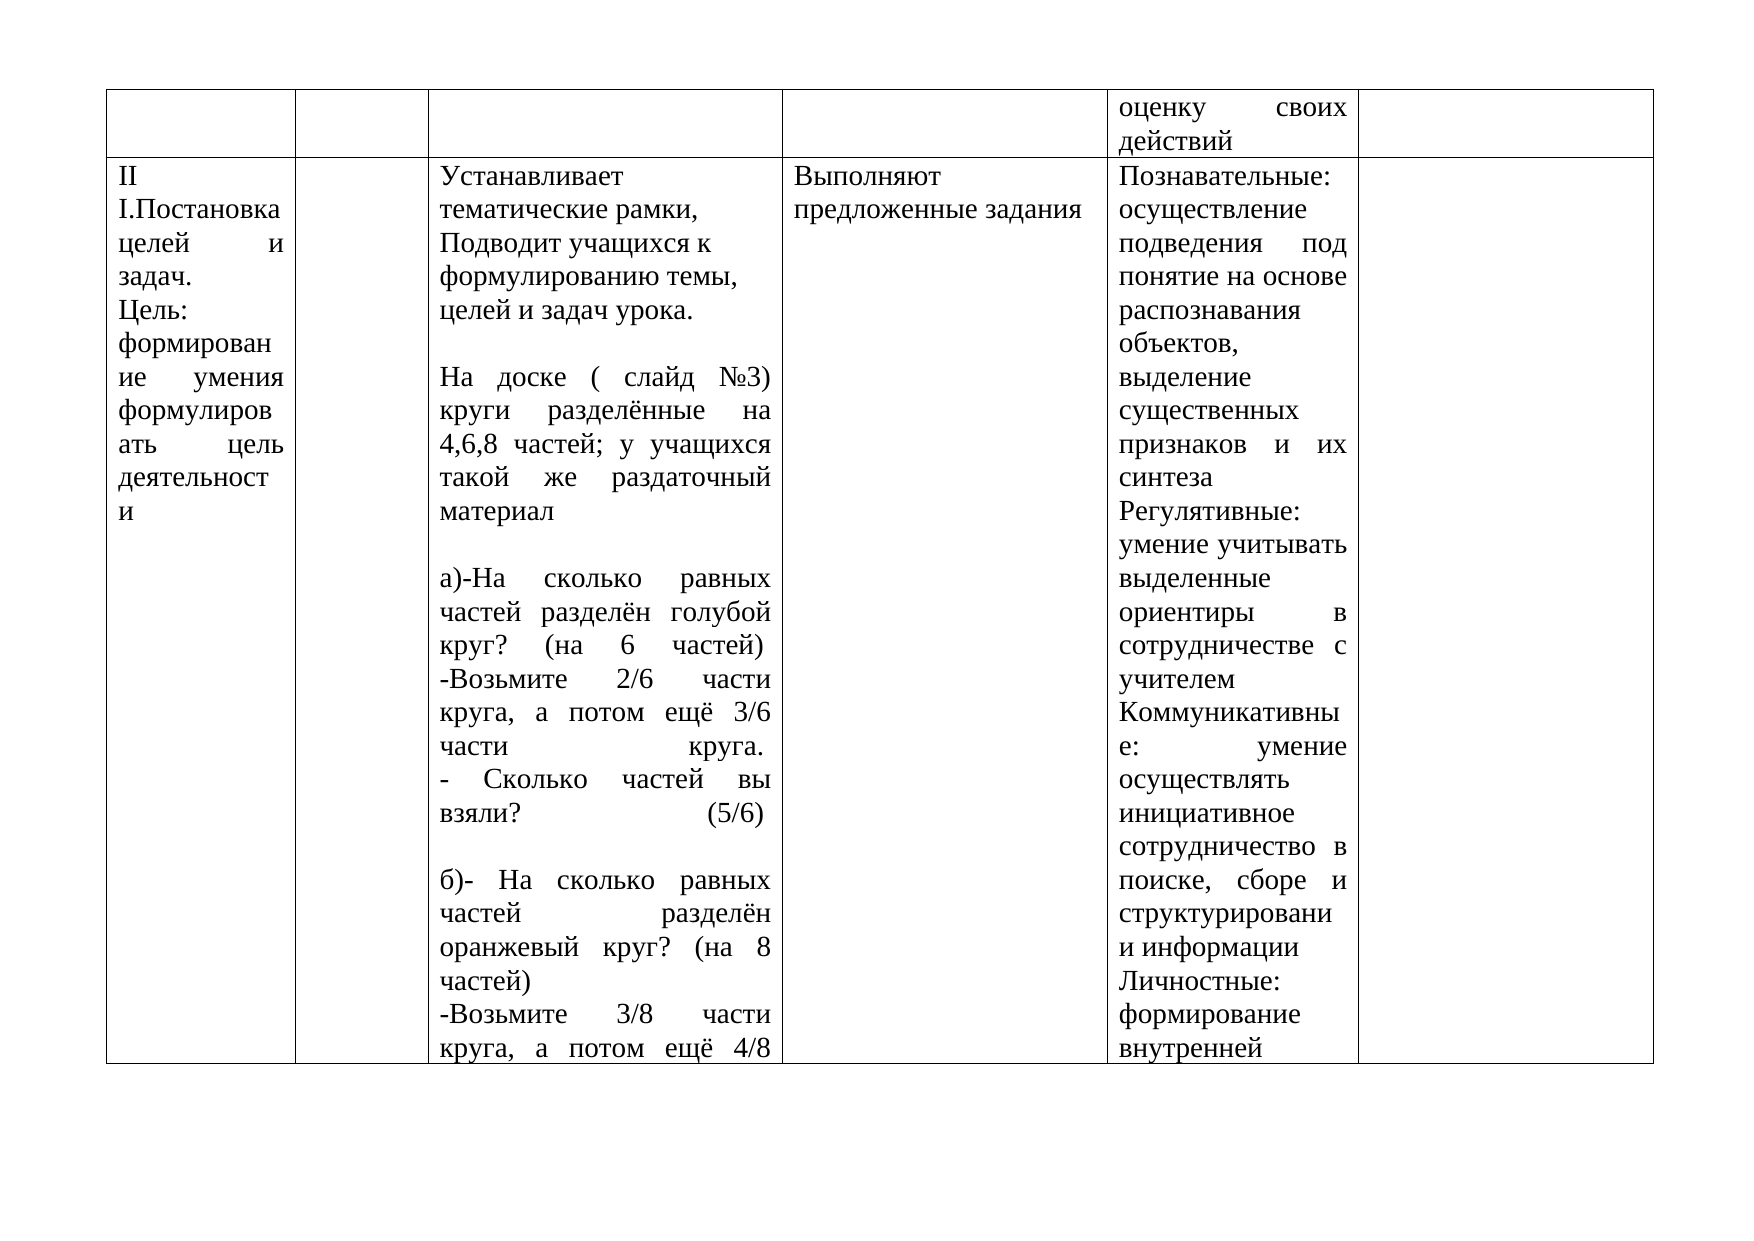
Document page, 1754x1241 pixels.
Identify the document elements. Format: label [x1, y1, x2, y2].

table_cell [1108, 90, 1358, 157]
table_cell [1359, 90, 1653, 157]
table_cell [1359, 158, 1653, 1063]
table_cell [783, 90, 1107, 157]
table_cell [107, 158, 295, 1063]
table_cell [429, 90, 782, 157]
table_cell [296, 90, 428, 157]
table_cell [429, 158, 782, 1063]
table_cell [296, 158, 428, 1063]
table_cell [107, 90, 295, 157]
table_cell [783, 158, 1107, 1063]
table_cell [1108, 158, 1358, 1063]
